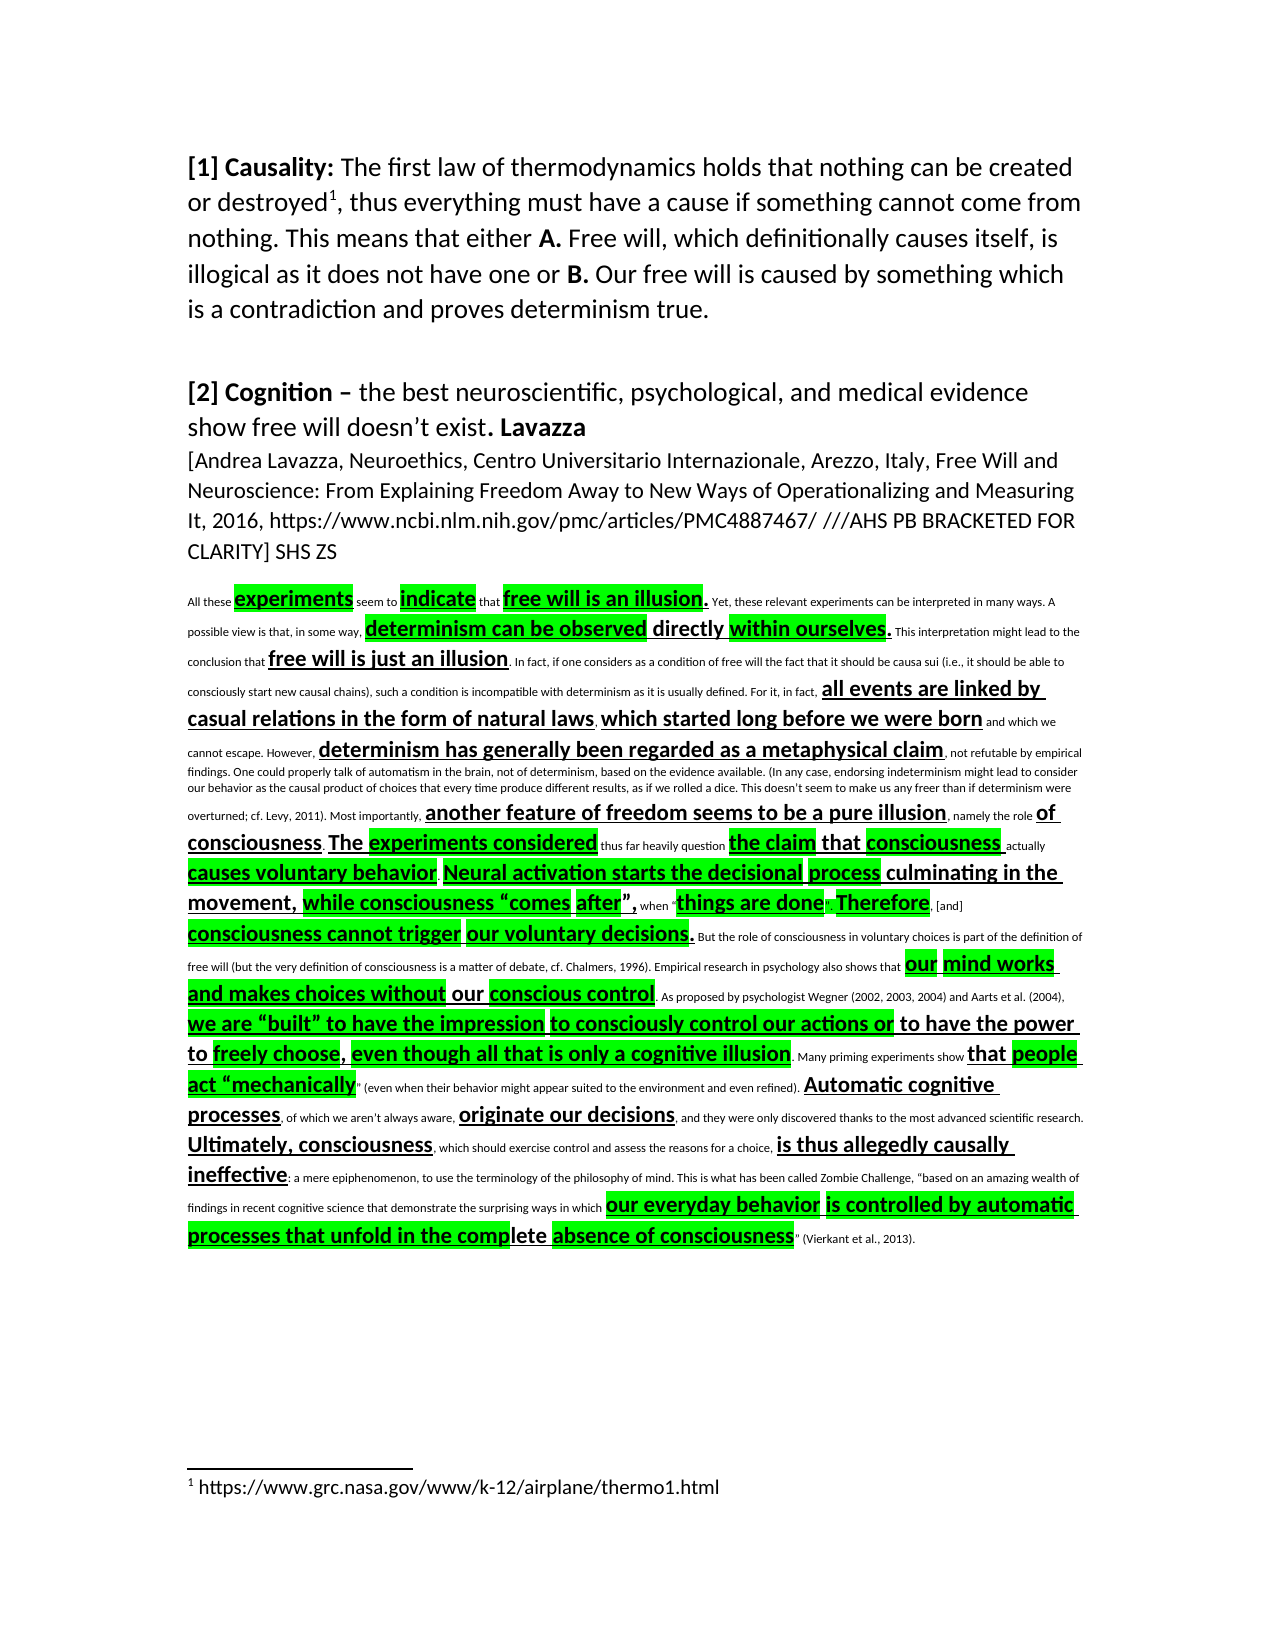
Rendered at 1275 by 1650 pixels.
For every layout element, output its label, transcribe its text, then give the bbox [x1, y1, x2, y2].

subtitle [1] Causality: The first law of thermodynamics holds that nothing can be created or destroyed, thus everything must have a cause if something cannot come from nothing. This means that either A. Free will, which definitionally causes itself, is illogical as it does not have one or B. Our free will is caused by something which is a contradiction and proves determinism true. [187, 150, 1087, 326]
text All these experiments seem to indicate that free will is an illusion. Yet, these relevant experiments can be interpreted in many ways. A possible view is that, in some way, determinism can be observed directly within ourselves. This interpretation might lead to the conclusion that free will is just an illusion. In fact, if one considers as a condition of free will the fact that it should be causa sui (i.e., it should be able to consciously start new causal chains), such a condition is incompatible with determinism as it is usually defined. For it, in fact, all events are linked by casual relations in the form of natural laws, which started long before we were born and which we cannot escape. However, determinism has generally been regarded as a metaphysical claim, not refutable by empirical findings. One could properly talk of automatism in the brain, not of determinism, based on the evidence available. (In any case, endorsing indeterminism might lead to consider our behavior as the causal product of choices that every time produce different results, as if we rolled a dice. This doesn’t seem to make us any freer than if determinism were overturned; cf. Levy, 2011). Most importantly, another feature of freedom seems to be a pure illusion, namely the role of consciousness. The experiments considered thus far heavily question the claim that consciousness actually causes voluntary behavior. Neural activation starts the decisional process culminating in the movement, while consciousness “comes after”, when “things are done”. Therefore, [and] consciousness cannot trigger our voluntary decisions. But the role of consciousness in voluntary choices is part of the definition of free will (but the very definition of consciousness is a matter of debate, cf. Chalmers, 1996). Empirical research in psychology also shows that our mind works and makes choices without our conscious control. As proposed by psychologist Wegner (2002, 2003, 2004) and Aarts et al. (2004), we are “built” to have the impression to consciously control our actions or to have the power to freely choose, even though all that is only a cognitive illusion. Many priming experiments show that people act “mechanically” (even when their behavior might appear suited to the environment and even refined). Automatic cognitive processes, of which we aren’t always aware, originate our decisions, and they were only discovered thanks to the most advanced scientific research. Ultimately, consciousness, which should exercise control and assess the reasons for a choice, is thus allegedly causally ineffective: a mere epiphenomenon, to use the terminology of the philosophy of mind. This is what has been called Zombie Challenge, “based on an amazing wealth of findings in recent cognitive science that demonstrate the surprising ways in which our everyday behavior is controlled by automatic processes that unfold in the complete absence of consciousness” (Vierkant et al., 2013). [187, 584, 1087, 1249]
subtitle [2] Cognition – the best neuroscientific, psychological, and medical evidence show free will doesn’t exist. Lavazza [187, 375, 1087, 444]
text [Andrea Lavazza, Neuroethics, Centro Universitario Internazionale, Arezzo, Italy, Free Will and Neuroscience: From Explaining Freedom Away to New Ways of Operationalizing and Measuring It, 2016, https://www.ncbi.nlm.nih.gov/pmc/articles/PMC4887467/ ///AHS PB BRACKETED FOR CLARITY] SHS ZS [187, 446, 1087, 565]
